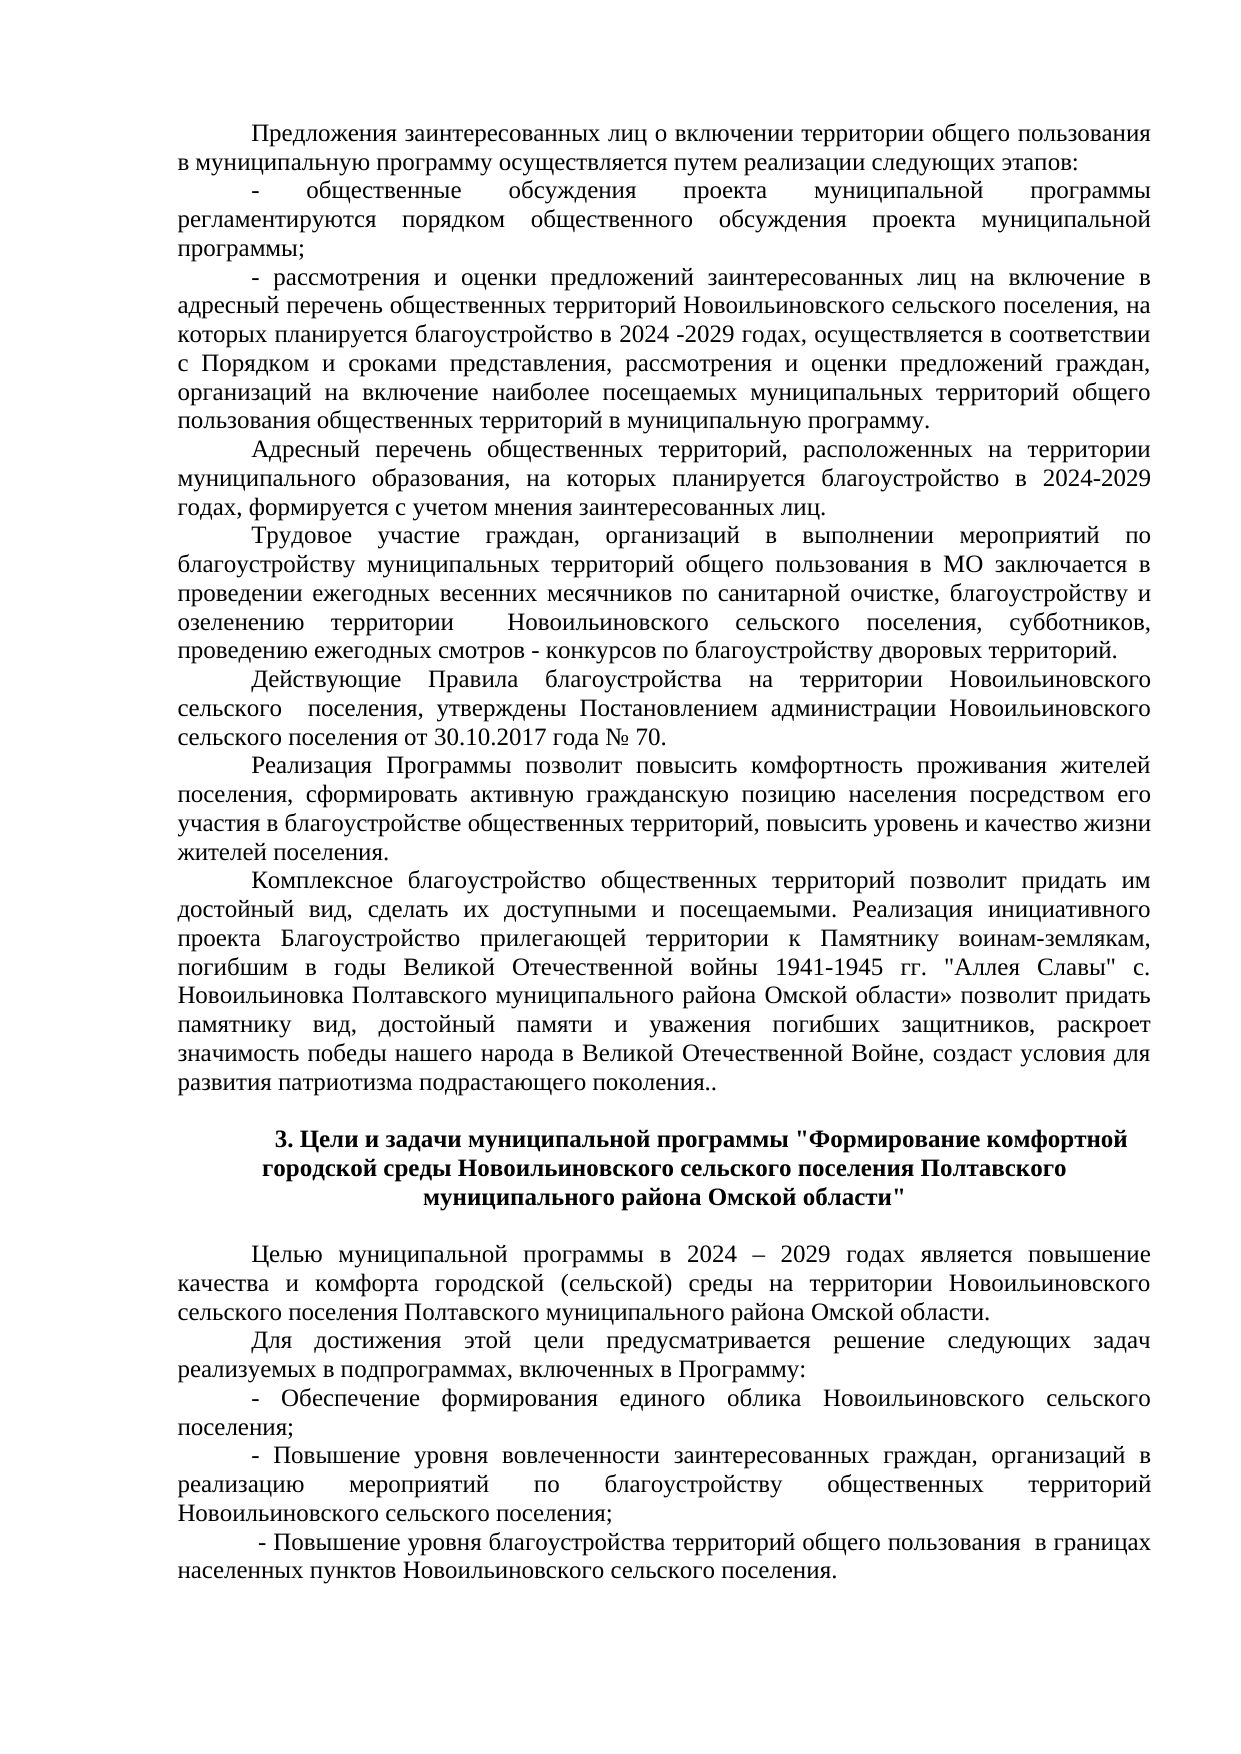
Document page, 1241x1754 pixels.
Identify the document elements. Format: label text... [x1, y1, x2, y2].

text Предложения заинтересованных лиц о включении территории общего пользования в муниципальную программу осуществляется путем реализации следующих этапов: [177, 118, 1152, 176]
text Реализация Программы позволит повысить комфортность проживания жителей поселения, сформировать активную гражданскую позицию населения посредством его участия в благоустройстве общественных территорий, повысить уровень и качество жизни жителей поселения. [177, 751, 1152, 866]
title - Повышение уровня вовлеченности заинтересованных граждан, организаций в реализацию мероприятий по благоустройству общественных территорий Новоильиновского сельского поселения; [177, 1441, 1152, 1527]
title - Обеспечение формирования единого облика Новоильиновского сельского поселения; [177, 1383, 1152, 1441]
text 3. Цели и задачи муниципальной программы "Формирование комфортной городской среды Новоильиновского сельского поселения Полтавского муниципального района Омской области" [177, 1124, 1152, 1211]
text - общественные обсуждения проекта муниципальной программы регламентируются порядком общественного обсуждения проекта муниципальной программы; [177, 176, 1152, 262]
title Целью муниципальной программы в 2024 – 2029 годах является повышение качества и комфорта городской (сельской) среды на территории Новоильиновского сельского поселения Полтавского муниципального района Омской области. [177, 1239, 1152, 1326]
text Комплексное благоустройство общественных территорий позволит придать им достойный вид, сделать их доступными и посещаемыми. Реализация инициативного проекта Благоустройство прилегающей территории к Памятнику воинам-землякам, погибшим в годы Великой Отечественной войны 1941-1945 гг. "Аллея Славы" с. Новоильиновка Полтавского муниципального района Омской области» позволит придать памятнику вид, достойный памяти и уважения погибших защитников, раскроет значимость победы нашего народа в Великой Отечественной Войне, создаст условия для развития патриотизма подрастающего поколения.. [177, 866, 1152, 1096]
text - рассмотрения и оценки предложений заинтересованных лиц на включение в адресный перечень общественных территорий Новоильиновского сельского поселения, на которых планируется благоустройство в 2024 -2029 годах, осуществляется в соответствии с Порядком и сроками представления, рассмотрения и оценки предложений граждан, организаций на включение наиболее посещаемых муниципальных территорий общего пользования общественных территорий в муниципальную программу. [177, 262, 1152, 434]
text Адресный перечень общественных территорий, расположенных на территории муниципального образования, на которых планируется благоустройство в 2024-2029 годах, формируется с учетом мнения заинтересованных лиц. [177, 434, 1152, 521]
title Для достижения этой цели предусматривается решение следующих задач реализуемых в подпрограммах, включенных в Программу: [177, 1326, 1152, 1383]
title - Повышение уровня благоустройства территорий общего пользования в границах населенных пунктов Новоильиновского сельского поселения. [177, 1527, 1152, 1584]
text Действующие Правила благоустройства на территории Новоильиновского сельского поселения, утверждены Постановлением администрации Новоильиновского сельского поселения от 30.10.2017 года № 70. [177, 664, 1152, 751]
text Трудовое участие граждан, организаций в выполнении мероприятий по благоустройству муниципальных территорий общего пользования в МО заключается в проведении ежегодных весенних месячников по санитарной очистке, благоустройству и озеленению территории Новоильиновского сельского поселения, субботников, проведению ежегодных смотров - конкурсов по благоустройству дворовых территорий. [177, 521, 1152, 664]
